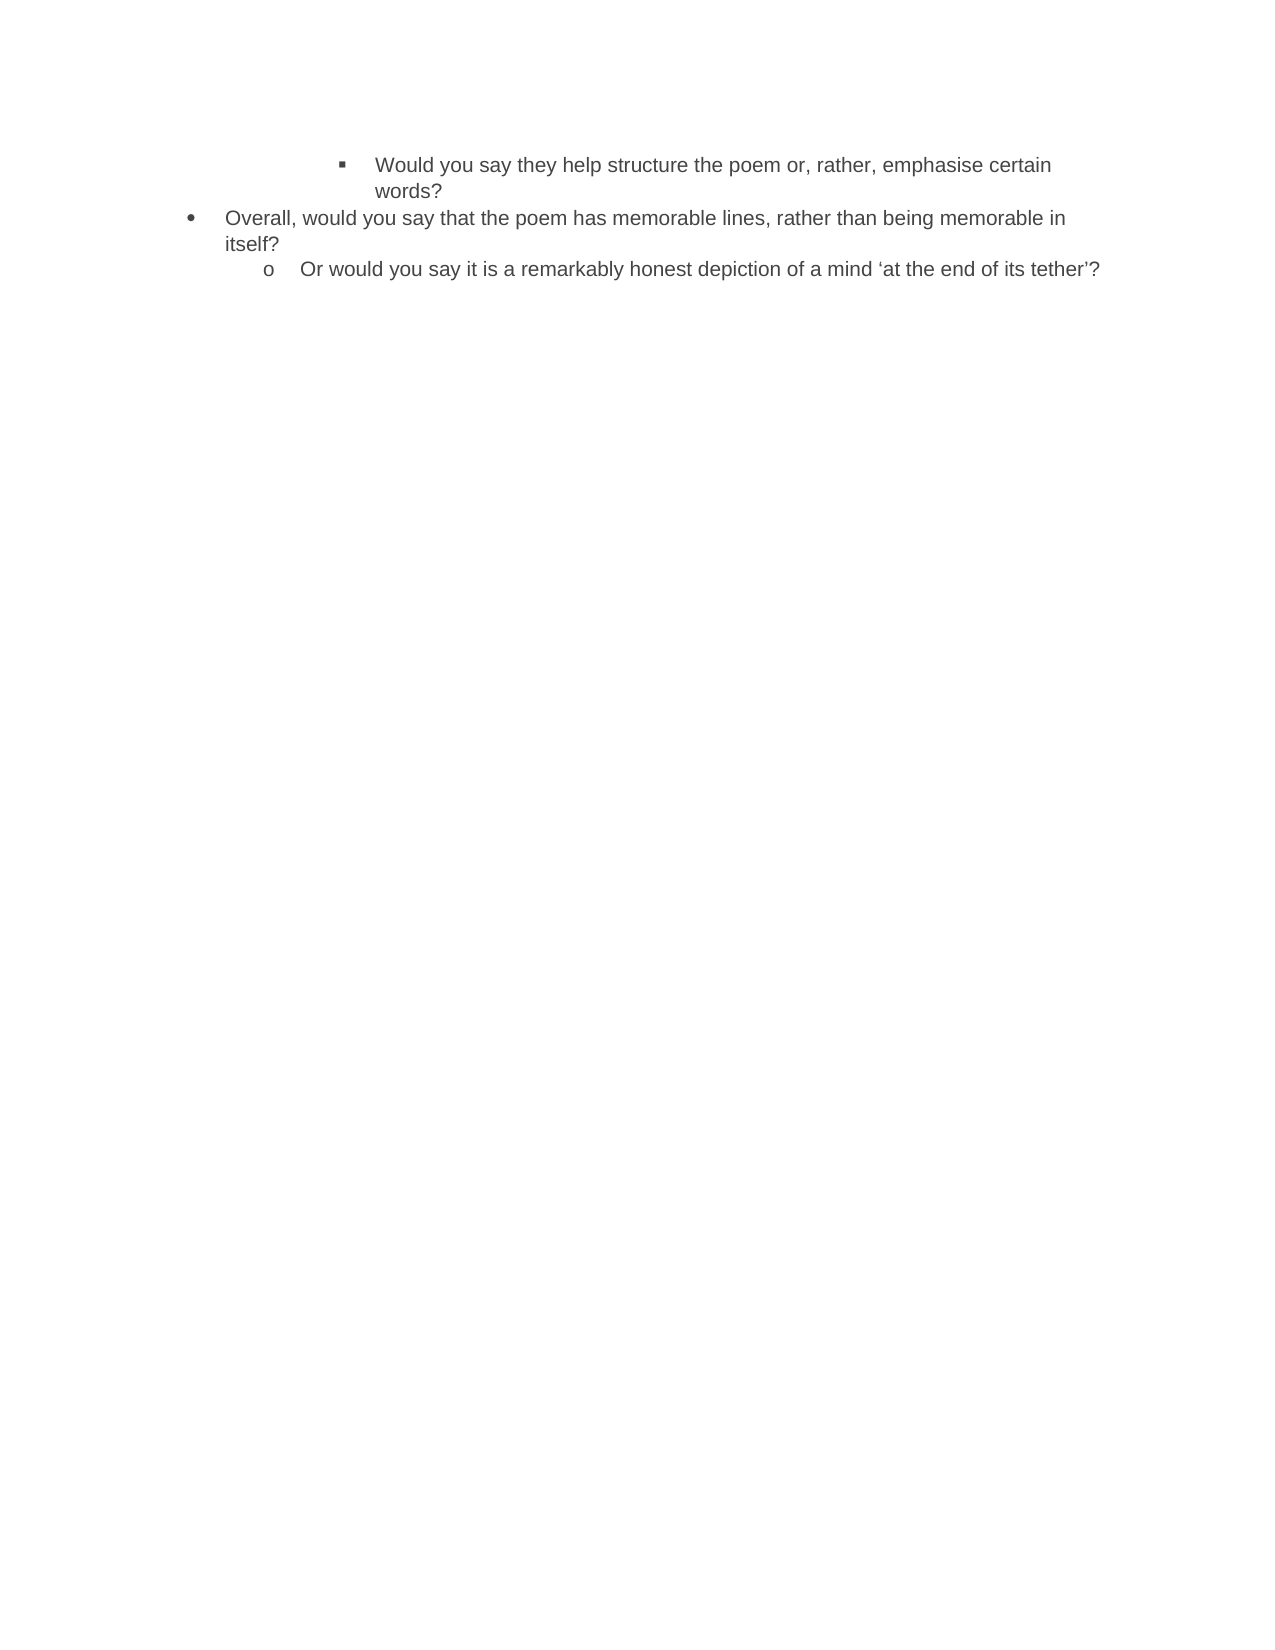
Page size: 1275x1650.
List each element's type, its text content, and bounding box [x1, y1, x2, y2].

list Or would you say it is a remarkably honest depiction of a mind ‘at the end of its tether’? [262, 256, 1125, 283]
list Would you say they help structure the poem or, rather, emphasise certain words? [337, 150, 1125, 203]
list Overall, would you say that the poem has memorable lines, rather than being memorable in itself? [187, 203, 1125, 256]
